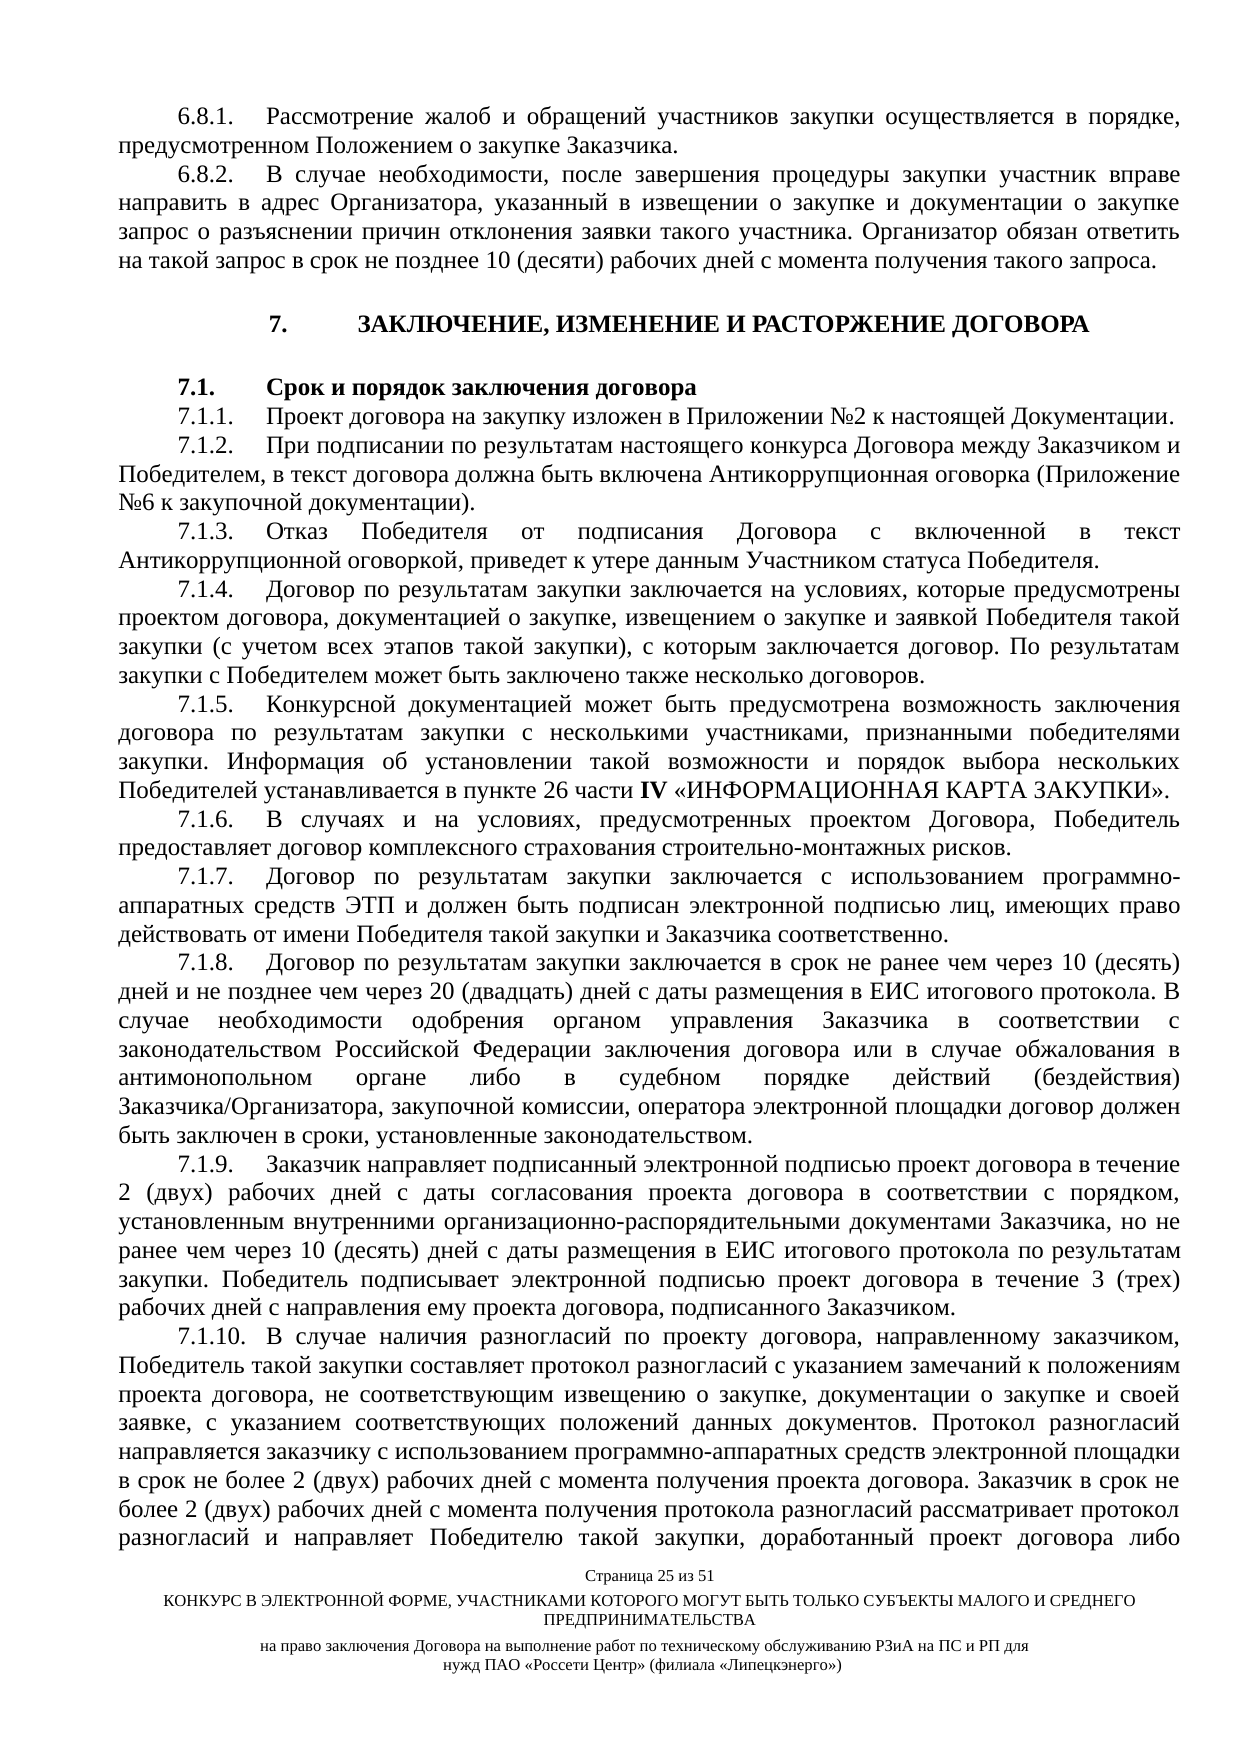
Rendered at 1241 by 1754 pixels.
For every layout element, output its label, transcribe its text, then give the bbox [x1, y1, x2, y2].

subtitle Договор по результатам закупки заключается с использованием программно-аппаратных средств ЭТП и должен быть подписан электронной подписью лиц, имеющих право действовать от имени Победителя такой закупки и Заказчика соответственно. [118, 861, 1181, 947]
subtitle Конкурсной документацией может быть предусмотрена возможность заключения договора по результатам закупки с несколькими участниками, признанными победителями закупки. Информация об установлении такой возможности и порядок выбора нескольких Победителей устанавливается в пункте 26 части IV «ИНФОРМАЦИОННАЯ КАРТА ЗАКУПКИ». [118, 689, 1181, 804]
subtitle Заказчик направляет подписанный электронной подписью проект договора в течение 2 (двух) рабочих дней с даты согласования проекта договора в соответствии с порядком, установленным внутренними организационно-распорядительными документами Заказчика, но не ранее чем через 10 (десять) дней с даты размещения в ЕИС итогового протокола по результатам закупки. Победитель подписывает электронной подписью проект договора в течение 3 (трех) рабочих дней с направления ему проекта договора, подписанного Заказчиком. [118, 1149, 1181, 1321]
subtitle Договор по результатам закупки заключается на условиях, которые предусмотрены проектом договора, документацией о закупке, извещением о закупке и заявкой Победителя такой закупки (с учетом всех этапов такой закупки), с которым заключается договор. По результатам закупки с Победителем может быть заключено также несколько договоров. [118, 574, 1181, 689]
subtitle Срок и порядок заключения договора [118, 372, 1181, 401]
subtitle Отказ Победителя от подписания Договора с включенной в текст Антикоррупционной оговоркой, приведет к утере данным Участником статуса Победителя. [118, 516, 1181, 574]
subtitle В случае необходимости, после завершения процедуры закупки участник вправе направить в адрес Организатора, указанный в извещении о закупке и документации о закупке запрос о разъяснении причин отклонения заявки такого участника. Организатор обязан ответить на такой запрос в срок не позднее 10 (десяти) рабочих дней с момента получения такого запроса. [118, 159, 1181, 274]
subtitle Рассмотрение жалоб и обращений участников закупки осуществляется в порядке, предусмотренном Положением о закупке Заказчика. [118, 101, 1181, 159]
subtitle При подписании по результатам настоящего конкурса Договора между Заказчиком и Победителем, в текст договора должна быть включена Антикоррупционная оговорка (Приложение №6 к закупочной документации). [118, 430, 1181, 516]
subtitle Проект договора на закупку изложен в Приложении №2 к настоящей Документации. [118, 401, 1181, 430]
subtitle ЗАКЛЮЧЕНИЕ, ИЗМЕНЕНИЕ И РАСТОРЖЕНИЕ ДОГОВОРА [118, 309, 1181, 337]
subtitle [118, 1321, 1181, 1551]
subtitle В случаях и на условиях, предусмотренных проектом Договора, Победитель предоставляет договор комплексного страхования строительно-монтажных рисков. [118, 804, 1181, 861]
subtitle Договор по результатам закупки заключается в срок не ранее чем через 10 (десять) дней и не позднее чем через 20 (двадцать) дней с даты размещения в ЕИС итогового протокола. В случае необходимости одобрения органом управления Заказчика в соответствии с законодательством Российской Федерации заключения договора или в случае обжалования в антимонопольном органе либо в судебном порядке действий (бездействия) Заказчика/Организатора, закупочной комиссии, оператора электронной площадки договор должен быть заключен в сроки, установленные законодательством. [118, 947, 1181, 1149]
